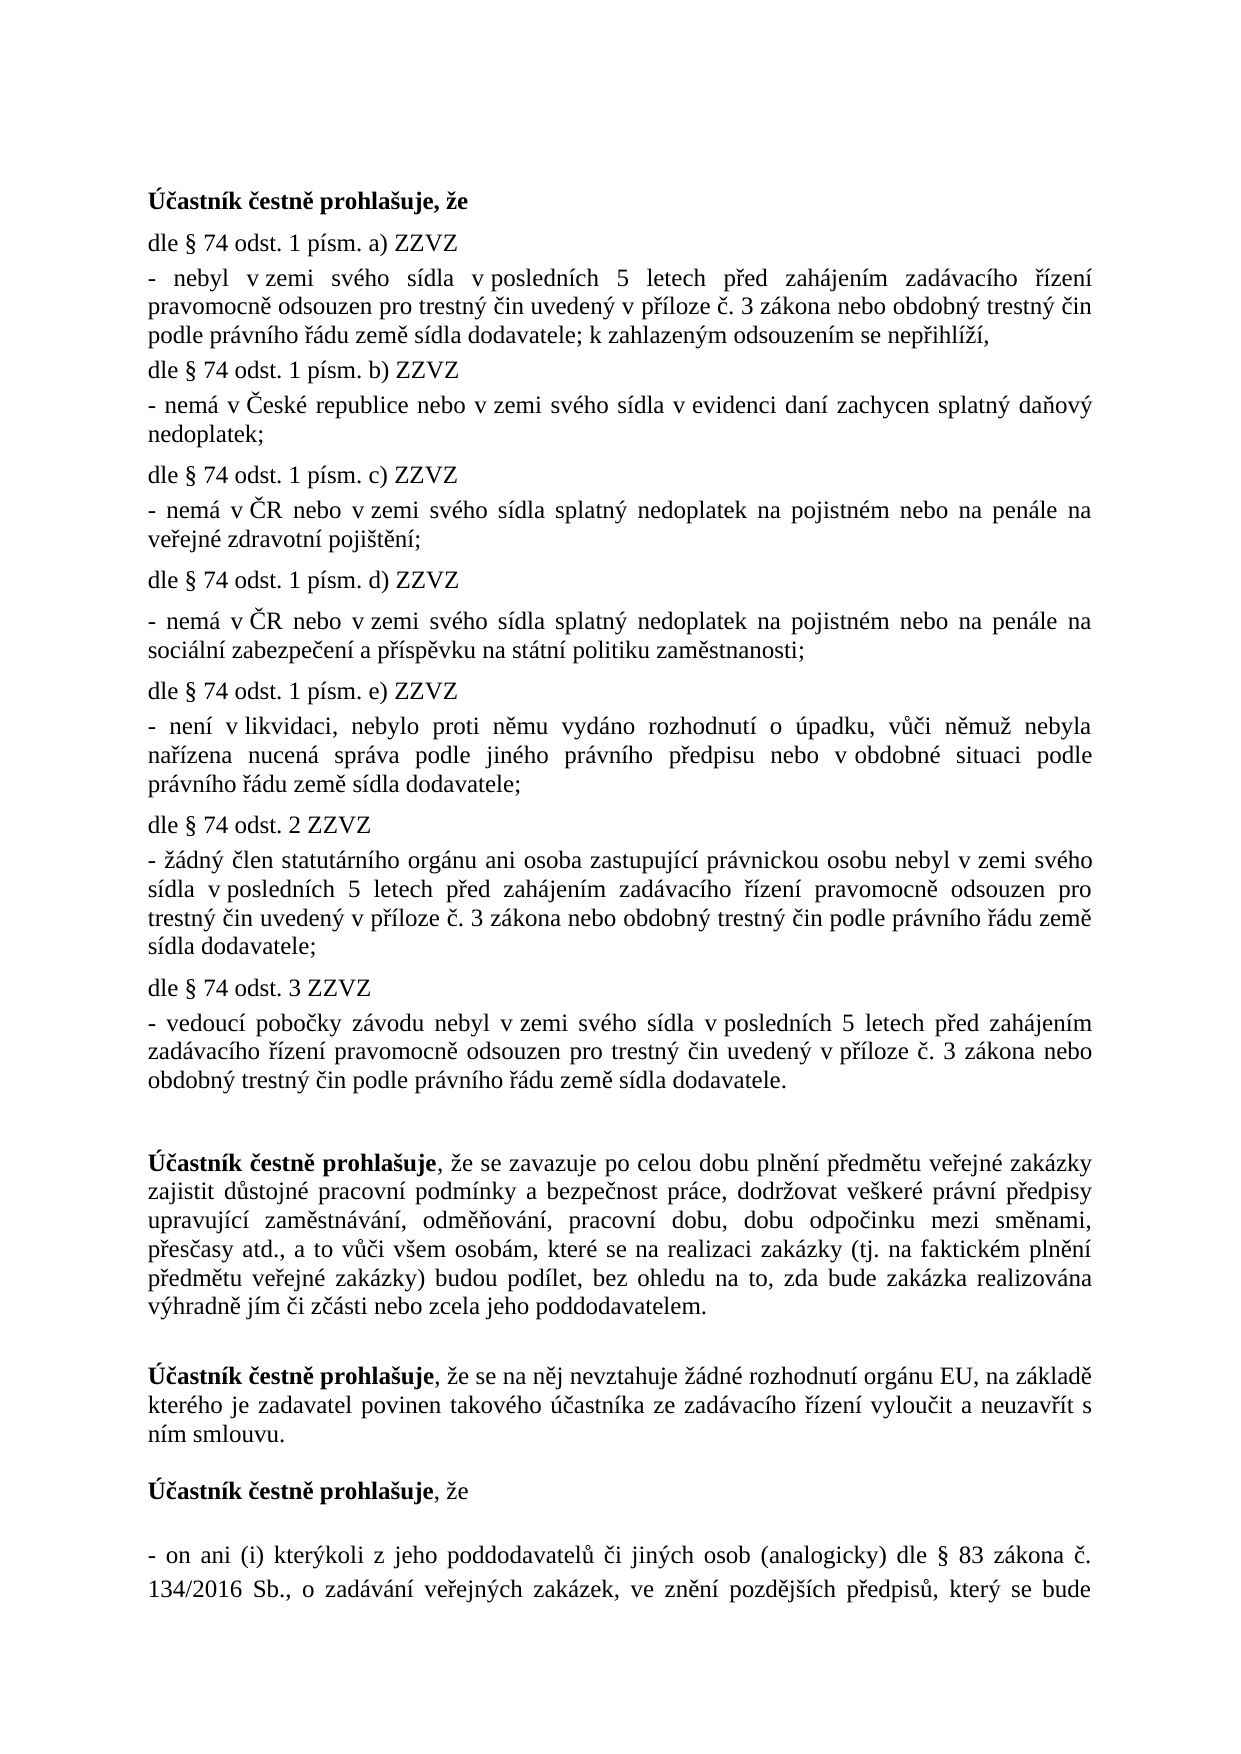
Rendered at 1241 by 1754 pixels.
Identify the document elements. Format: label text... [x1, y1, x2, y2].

text - nemá v České republice nebo v zemi svého sídla v evidenci daní zachycen splatný daňový nedoplatek; [148, 390, 1093, 448]
text dle § 74 odst. 1 písm. d) ZZVZ [148, 565, 1093, 594]
text dle § 74 odst. 1 písm. e) ZZVZ [148, 676, 1093, 705]
text - nemá v ČR nebo v zemi svého sídla splatný nedoplatek na pojistném nebo na penále na veřejné zdravotní pojištění; [148, 495, 1093, 553]
text - vedoucí pobočky závodu nebyl v zemi svého sídla v posledních 5 letech před zahájením zadávacího řízení pravomocně odsouzen pro trestný čin uvedený v příloze č. 3 zákona nebo obdobný trestný čin podle právního řádu země sídla dodavatele. [148, 1008, 1093, 1094]
text dle § 74 odst. 1 písm. b) ZZVZ [148, 355, 1093, 384]
text Účastník čestně prohlašuje, že se zavazuje po celou dobu plnění předmětu veřejné zakázky zajistit důstojné pracovní podmínky a bezpečnost práce, dodržovat veškeré právní předpisy upravující zaměstnávání, odměňování, pracovní dobu, dobu odpočinku mezi směnami, přesčasy atd., a to vůči všem osobám, které se na realizaci zakázky (tj. na faktickém plnění předmětu veřejné zakázky) budou podílet, bez ohledu na to, zda bude zakázka realizována výhradně jím či zčásti nebo zcela jeho poddodavatelem. [148, 1148, 1093, 1320]
text - není v likvidaci, nebylo proti němu vydáno rozhodnutí o úpadku, vůči němuž nebyla nařízena nucená správa podle jiného právního předpisu nebo v obdobné situaci podle právního řádu země sídla dodavatele; [148, 711, 1093, 798]
text dle § 74 odst. 1 písm. c) ZZVZ [148, 460, 1093, 489]
text Účastník čestně prohlašuje, že [148, 186, 1093, 215]
text dle § 74 odst. 2 ZZVZ [148, 810, 1093, 839]
text - nebyl v zemi svého sídla v posledních 5 letech před zahájením zadávacího řízení pravomocně odsouzen pro trestný čin uvedený v příloze č. 3 zákona nebo obdobný trestný čin podle právního řádu země sídla dodavatele; k zahlazeným odsouzením se nepřihlíží, [148, 263, 1093, 349]
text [148, 1540, 1093, 1603]
text dle § 74 odst. 3 ZZVZ [148, 973, 1093, 1001]
text dle § 74 odst. 1 písm. a) ZZVZ [148, 228, 1093, 256]
text - nemá v ČR nebo v zemi svého sídla splatný nedoplatek na pojistném nebo na penále na sociální zabezpečení a příspěvku na státní politiku zaměstnanosti; [148, 606, 1093, 664]
text Účastník čestně prohlašuje, že [148, 1476, 1093, 1505]
text - žádný člen statutárního orgánu ani osoba zastupující právnickou osobu nebyl v zemi svého sídla v posledních 5 letech před zahájením zadávacího řízení pravomocně odsouzen pro trestný čin uvedený v příloze č. 3 zákona nebo obdobný trestný čin podle právního řádu země sídla dodavatele; [148, 845, 1093, 960]
text Účastník čestně prohlašuje, že se na něj nevztahuje žádné rozhodnutí orgánu EU, na základě kterého je zadavatel povinen takového účastníka ze zadávacího řízení vyloučit a neuzavřít s ním smlouvu. [148, 1361, 1093, 1448]
